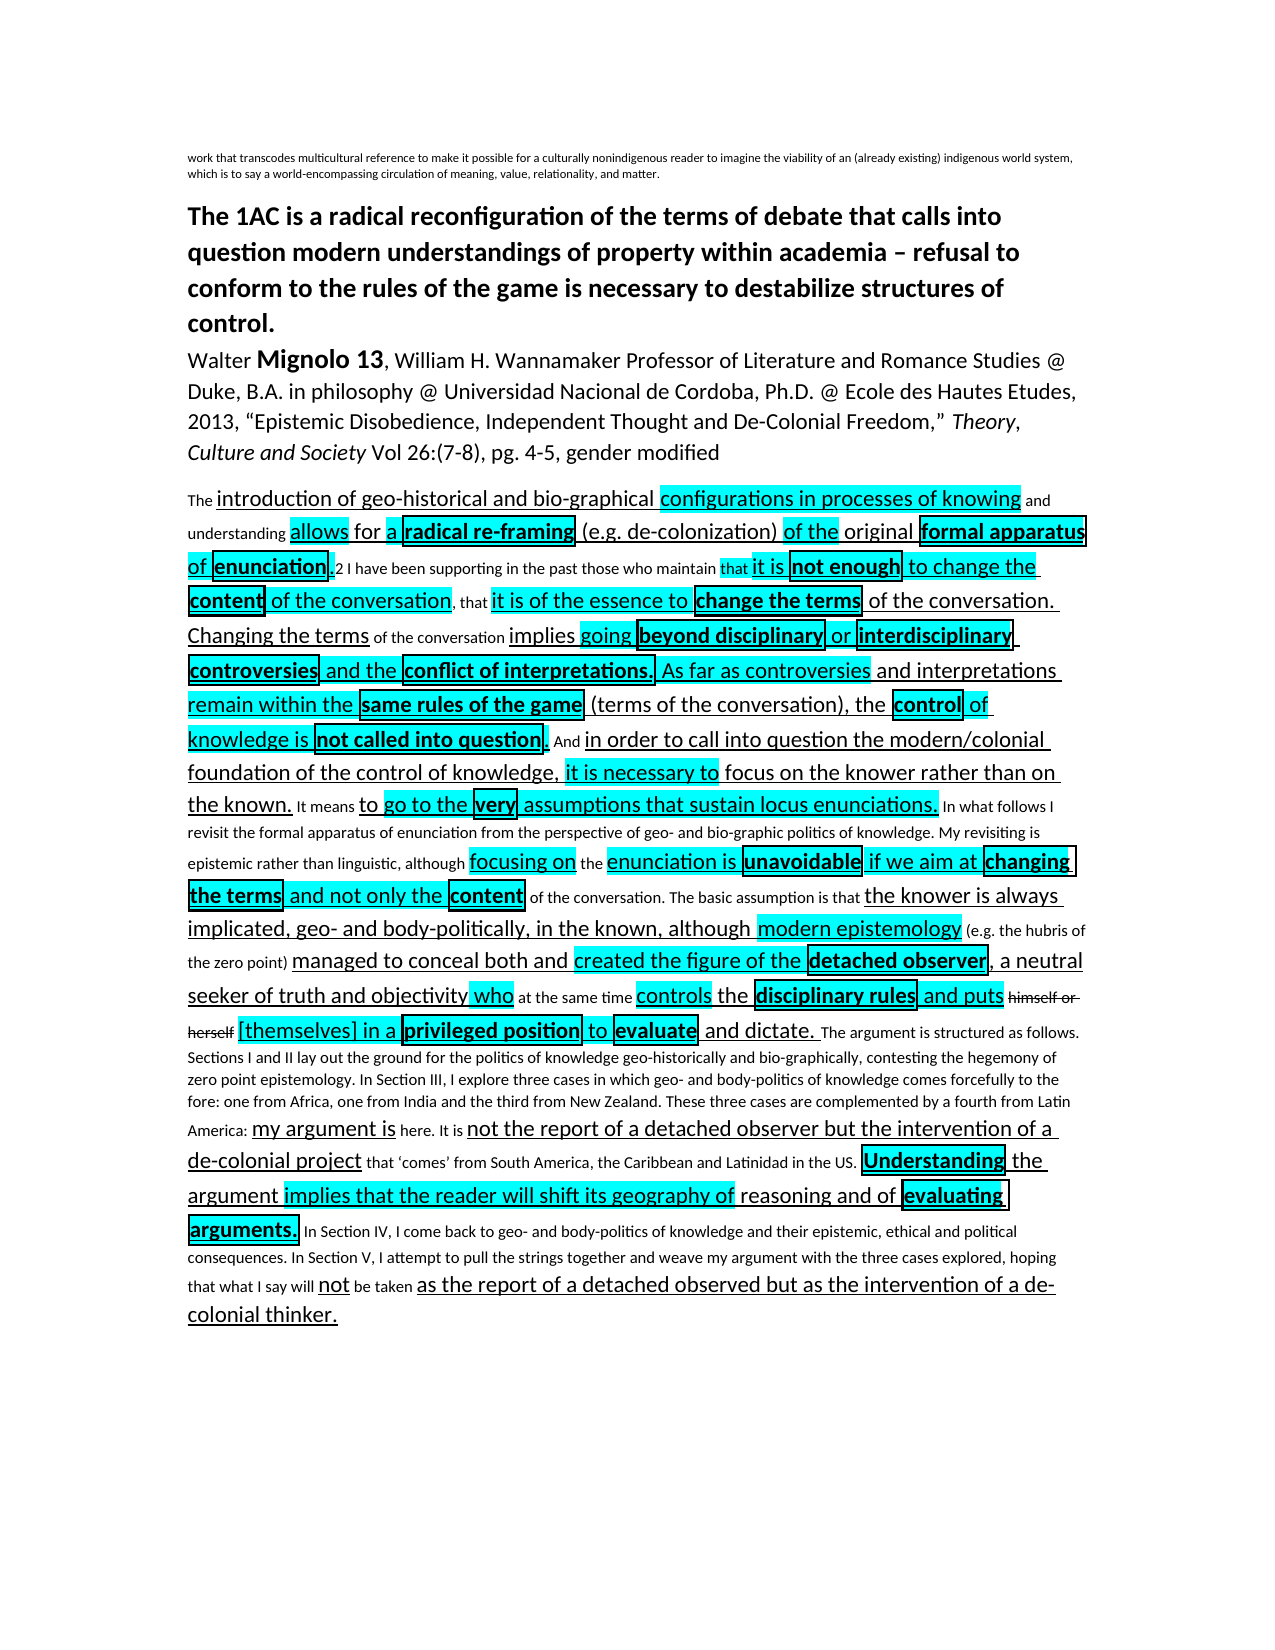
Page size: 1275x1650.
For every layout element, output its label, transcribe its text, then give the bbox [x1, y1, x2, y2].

subtitle The 1AC is a radical reconfiguration of the terms of debate that calls into question modern understandings of property within academia – refusal to conform to the rules of the game is necessary to destabilize structures of control. [187, 199, 1087, 339]
text Walter Mignolo 13, William H. Wannamaker Professor of Literature and Romance Studies @ Duke, B.A. in philosophy @ Universidad Nacional de Cordoba, Ph.D. @ Ecole des Hautes Etudes, 2013, “Epistemic Disobedience, Independent Thought and De-Colonial Freedom,” Theory, Culture and Society Vol 26:(7-8), pg. 4-5, gender modified [187, 342, 1087, 466]
text The introduction of geo-historical and bio-graphical configurations in processes of knowing and understanding allows for a radical re-framing (e.g. de-colonization) of the original formal apparatus of enunciation.2 I have been supporting in the past those who maintain that it is not enough to change the content of the conversation, that it is of the essence to change the terms of the conversation. Changing the terms of the conversation implies going beyond disciplinary or interdisciplinary controversies and the conflict of interpretations. As far as controversies and interpretations remain within the same rules of the game (terms of the conversation), the control of knowledge is not called into question. And in order to call into question the modern/colonial foundation of the control of knowledge, it is necessary to focus on the knower rather than on the known. It means to go to the very assumptions that sustain locus enunciations. In what follows I revisit the formal apparatus of enunciation from the perspective of geo- and bio-graphic politics of knowledge. My revisiting is epistemic rather than linguistic, although focusing on the enunciation is unavoidable if we aim at changing the terms and not only the content of the conversation. The basic assumption is that the knower is always implicated, geo- and body-politically, in the known, although modern epistemology (e.g. the hubris of the zero point) managed to conceal both and created the figure of the detached observer, a neutral seeker of truth and objectivity who at the same time controls the disciplinary rules and puts himself or herself [themselves] in a privileged position to evaluate and dictate. The argument is structured as follows. Sections I and II lay out the ground for the politics of knowledge geo-historically and bio-graphically, contesting the hegemony of zero point epistemology. In Section III, I explore three cases in which geo- and body-politics of knowledge comes forcefully to the fore: one from Africa, one from India and the third from New Zealand. These three cases are complemented by a fourth from Latin America: my argument is here. It is not the report of a detached observer but the intervention of a de-colonial project that ‘comes’ from South America, the Caribbean and Latinidad in the US. Understanding the argument implies that the reader will shift its geography of reasoning and of evaluating arguments. In Section IV, I come back to geo- and body-politics of knowledge and their epistemic, ethical and political consequences. In Section V, I attempt to pull the strings together and weave my argument with the three cases explored, hoping that what I say will not be taken as the report of a detached observed but as the intervention of a de-colonial thinker. [187, 484, 1087, 1328]
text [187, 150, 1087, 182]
